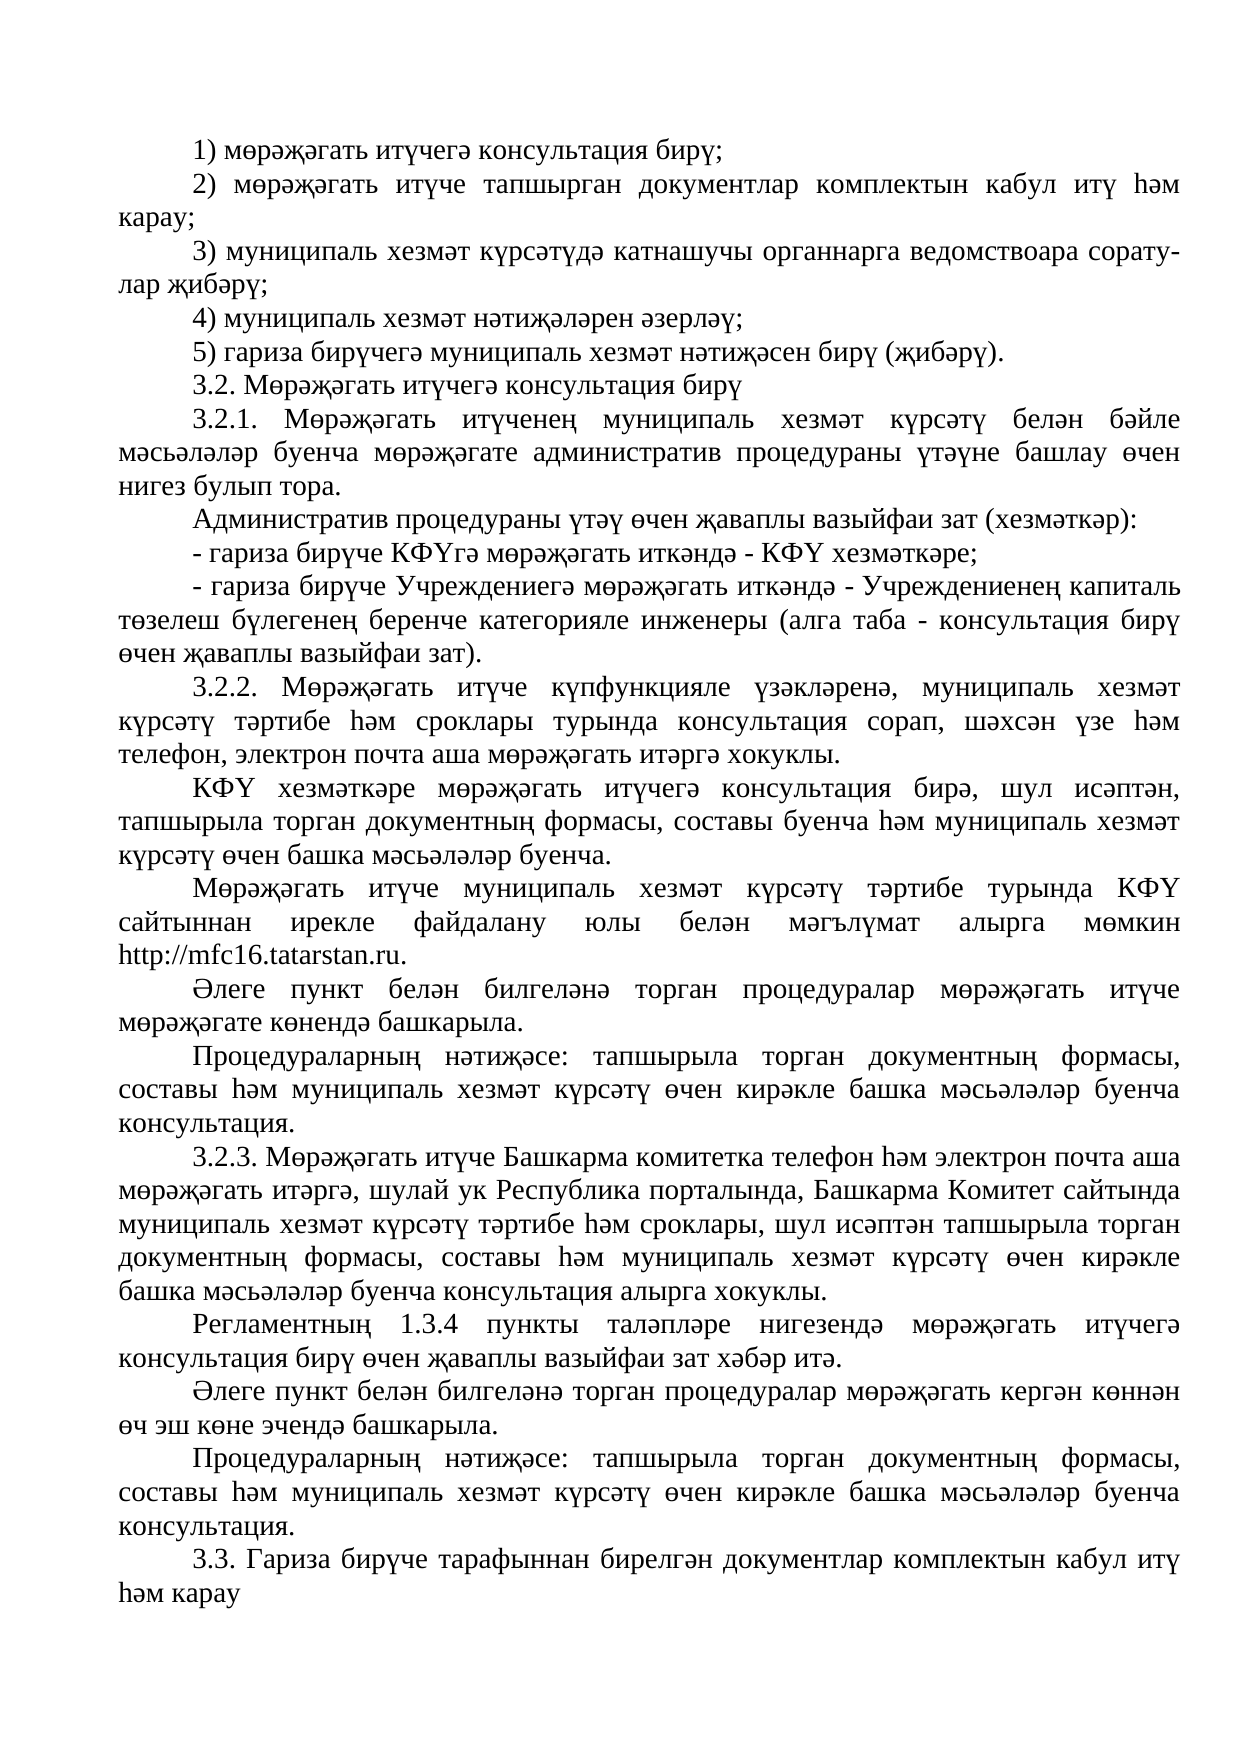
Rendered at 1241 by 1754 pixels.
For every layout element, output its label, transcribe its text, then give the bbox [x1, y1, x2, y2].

text Әлеге пункт белән билгеләнә торган процедуралар мөрәҗәгать итүче мөрәҗәгате көнендә башкарыла. [118, 971, 1181, 1038]
text 3.2.2. Мөрәҗәгать итүче күпфункцияле үзәкләренә, муниципаль хезмәт күрсәтү тәртибе һәм сроклары турында консультация сорап, шәхсән үзе һәм телефон, электрон почта аша мөрәҗәгать итәргә хокуклы. [118, 669, 1181, 770]
text 3.2. Мөрәҗәгать итүчегә консультация бирү [118, 367, 1181, 401]
text 3) муниципаль хезмәт күрсәтүдә катнашучы органнарга ведомствоара сорату-лар җибәрү; [118, 233, 1181, 300]
text 3.2.1. Мөрәҗәгать итүченең муниципаль хезмәт күрсәтү белән бәйле мәсьәләләр буенча мөрәҗәгате административ процедураны үтәүне башлау өчен нигез булып тора. [118, 401, 1181, 501]
text 3.3. Гариза бирүче тарафыннан бирелгән документлар комплектын кабул итү һәм карау [118, 1541, 1181, 1608]
text Регламентның 1.3.4 пункты таләпләре нигезендә мөрәҗәгать итүчегә консультация бирү өчен җаваплы вазыйфаи зат хәбәр итә. [118, 1306, 1181, 1373]
text Процедураларның нәтиҗәсе: тапшырыла торган документның формасы, составы һәм муниципаль хезмәт күрсәтү өчен кирәкле башка мәсьәләләр буенча консультация. [118, 1441, 1181, 1541]
text Процедураларның нәтиҗәсе: тапшырыла торган документның формасы, составы һәм муниципаль хезмәт күрсәтү өчен кирәкле башка мәсьәләләр буенча консультация. [118, 1038, 1181, 1139]
text - гариза бирүче КФҮгә мөрәҗәгать иткәндә - КФҮ хезмәткәре; [118, 535, 1181, 568]
text КФҮ хезмәткәре мөрәҗәгать итүчегә консультация бирә, шул исәптән, тапшырыла торган документның формасы, составы буенча һәм муниципаль хезмәт күрсәтү өчен башка мәсьәләләр буенча. [118, 770, 1181, 870]
text 3.2.3. Мөрәҗәгать итүче Башкарма комитетка телефон һәм электрон почта аша мөрәҗәгать итәргә, шулай ук Республика порталында, Башкарма Комитет сайтында муниципаль хезмәт күрсәтү тәртибе һәм сроклары, шул исәптән тапшырыла торган документның формасы, составы һәм муниципаль хезмәт күрсәтү өчен кирәкле башка мәсьәләләр буенча консультация алырга хокуклы. [118, 1139, 1181, 1306]
text 2) мөрәҗәгать итүче тапшырган документлар комплектын кабул итү һәм карау; [118, 166, 1181, 233]
text - гариза бирүче Учреждениегә мөрәҗәгать иткәндә - Учреждениенең капиталь төзелеш бүлегенең беренче категорияле инженеры (алга таба - консультация бирү өчен җаваплы вазыйфаи зат). [118, 568, 1181, 669]
text 1) мөрәҗәгать итүчегә консультация бирү; [118, 132, 1181, 166]
text Мөрәҗәгать итүче муниципаль хезмәт күрсәтү тәртибе турында КФҮ сайтыннан ирекле файдалану юлы белән мәгълүмат алырга мөмкин http://mfc16.tatarstan.ru. [118, 870, 1181, 971]
text 4) муниципаль хезмәт нәтиҗәләрен әзерләү; [118, 300, 1181, 334]
text Административ процедураны үтәү өчен җаваплы вазыйфаи зат (хезмәткәр): [118, 501, 1181, 535]
text Әлеге пункт белән билгеләнә торган процедуралар мөрәҗәгать кергән көннән өч эш көне эчендә башкарыла. [118, 1373, 1181, 1441]
text 5) гариза бирүчегә муниципаль хезмәт нәтиҗәсен бирү (җибәрү). [118, 334, 1181, 367]
